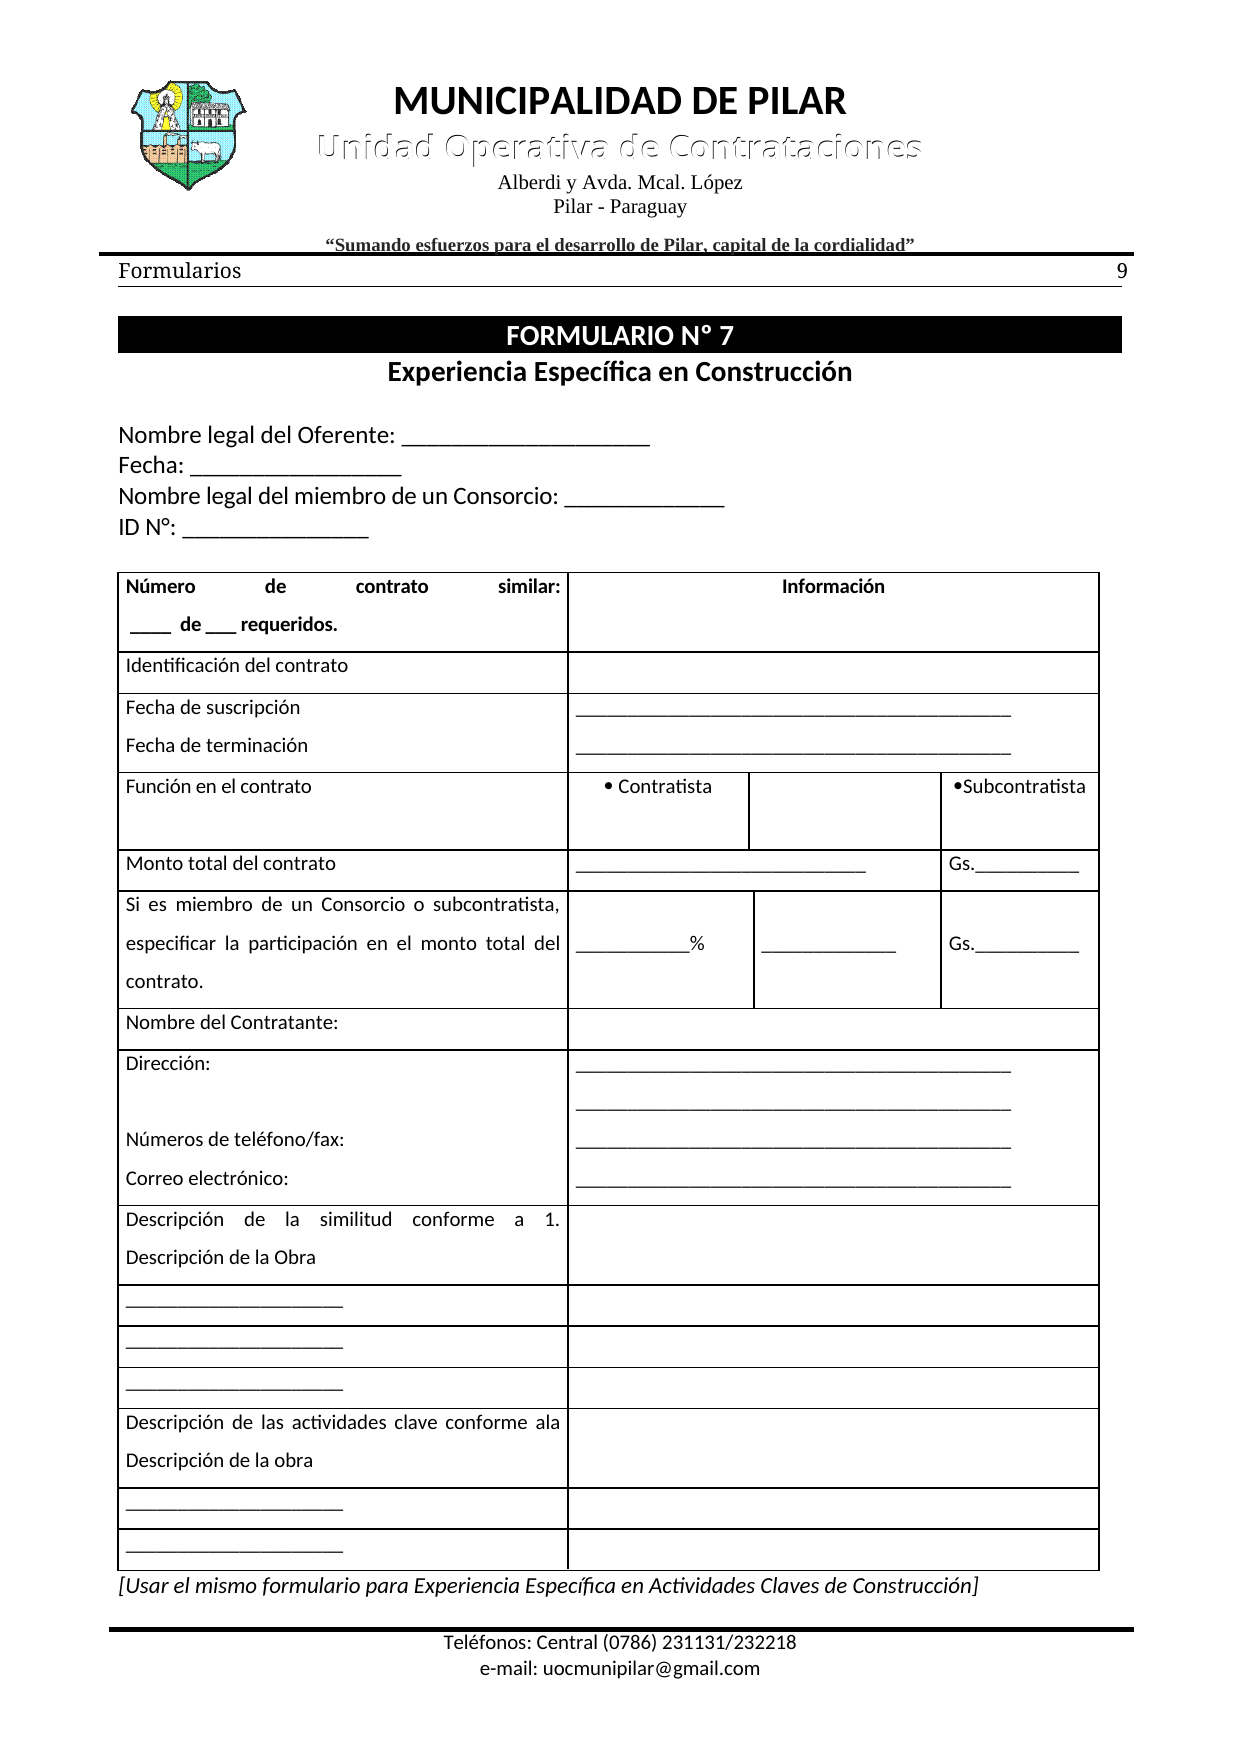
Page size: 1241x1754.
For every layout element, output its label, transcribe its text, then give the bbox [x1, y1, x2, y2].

table_cell _____________ [755, 892, 940, 1008]
table_cell [569, 1368, 1098, 1408]
table_cell Subcontratista [942, 773, 1098, 849]
table_cell [569, 1327, 1098, 1366]
table_header Información [569, 573, 1098, 651]
table_cell [569, 1206, 1098, 1284]
table_cell [569, 1409, 1098, 1487]
table_cell Función en el contrato [119, 773, 567, 849]
table_header Número de contrato similar: ____ de ___ requeridos. [119, 573, 567, 651]
table_cell _____________________ [119, 1489, 567, 1528]
table_cell Monto total del contrato [119, 851, 567, 890]
table_cell _____________________ [119, 1368, 567, 1408]
text Fecha: _________________ [118, 450, 1105, 480]
table_cell [569, 1286, 1098, 1325]
table_cell [569, 1009, 1098, 1049]
table_cell Identificación del contrato [119, 653, 567, 692]
table_cell [569, 653, 1098, 692]
table_cell Gs.__________ [942, 851, 1098, 890]
table_cell Descripción de la similitud conforme a 1. Descripción de la Obra [119, 1206, 567, 1284]
table_cell [569, 1489, 1098, 1528]
table_cell Descripción de las actividades clave conforme ala Descripción de la obra [119, 1409, 567, 1487]
table_cell Dirección: Números de teléfono/fax: Correo electrónico: [119, 1051, 567, 1204]
table_cell __________________________________________ __________________________________________ __________________________________________ __________________________________________ [569, 1051, 1098, 1204]
subtitle Experiencia Específica en Construcción [118, 353, 1122, 389]
table_cell _____________________ [119, 1327, 567, 1366]
table_cell Contratista [569, 773, 748, 849]
table_cell __________________________________________ __________________________________________ [569, 694, 1098, 772]
text [Usar el mismo formulario para Experiencia Específica en Actividades Claves de Construcción] [118, 1571, 1122, 1599]
table_cell Nombre del Contratante: [119, 1009, 567, 1049]
table_cell ___________% [569, 892, 753, 1008]
subtitle FORMULARIO Nº 7 [118, 316, 1122, 353]
table_cell _____________________ [119, 1286, 567, 1325]
table_cell [569, 1530, 1098, 1569]
table_cell Si es miembro de un Consorcio o subcontratista, especificar la participación en el monto total del contrato. [119, 892, 567, 1008]
text ID N°: _______________ [118, 511, 1105, 541]
text Nombre legal del miembro de un Consorcio: _____________ [118, 480, 1105, 511]
picture [125, 76, 249, 191]
table_cell Gs.__________ [942, 892, 1098, 1008]
table_cell [750, 773, 940, 849]
table_cell Fecha de suscripción Fecha de terminación [119, 694, 567, 772]
table_cell _____________________ [119, 1530, 567, 1569]
text Nombre legal del Oferente: ____________________ [118, 419, 1105, 450]
table_cell ____________________________ [569, 851, 940, 890]
